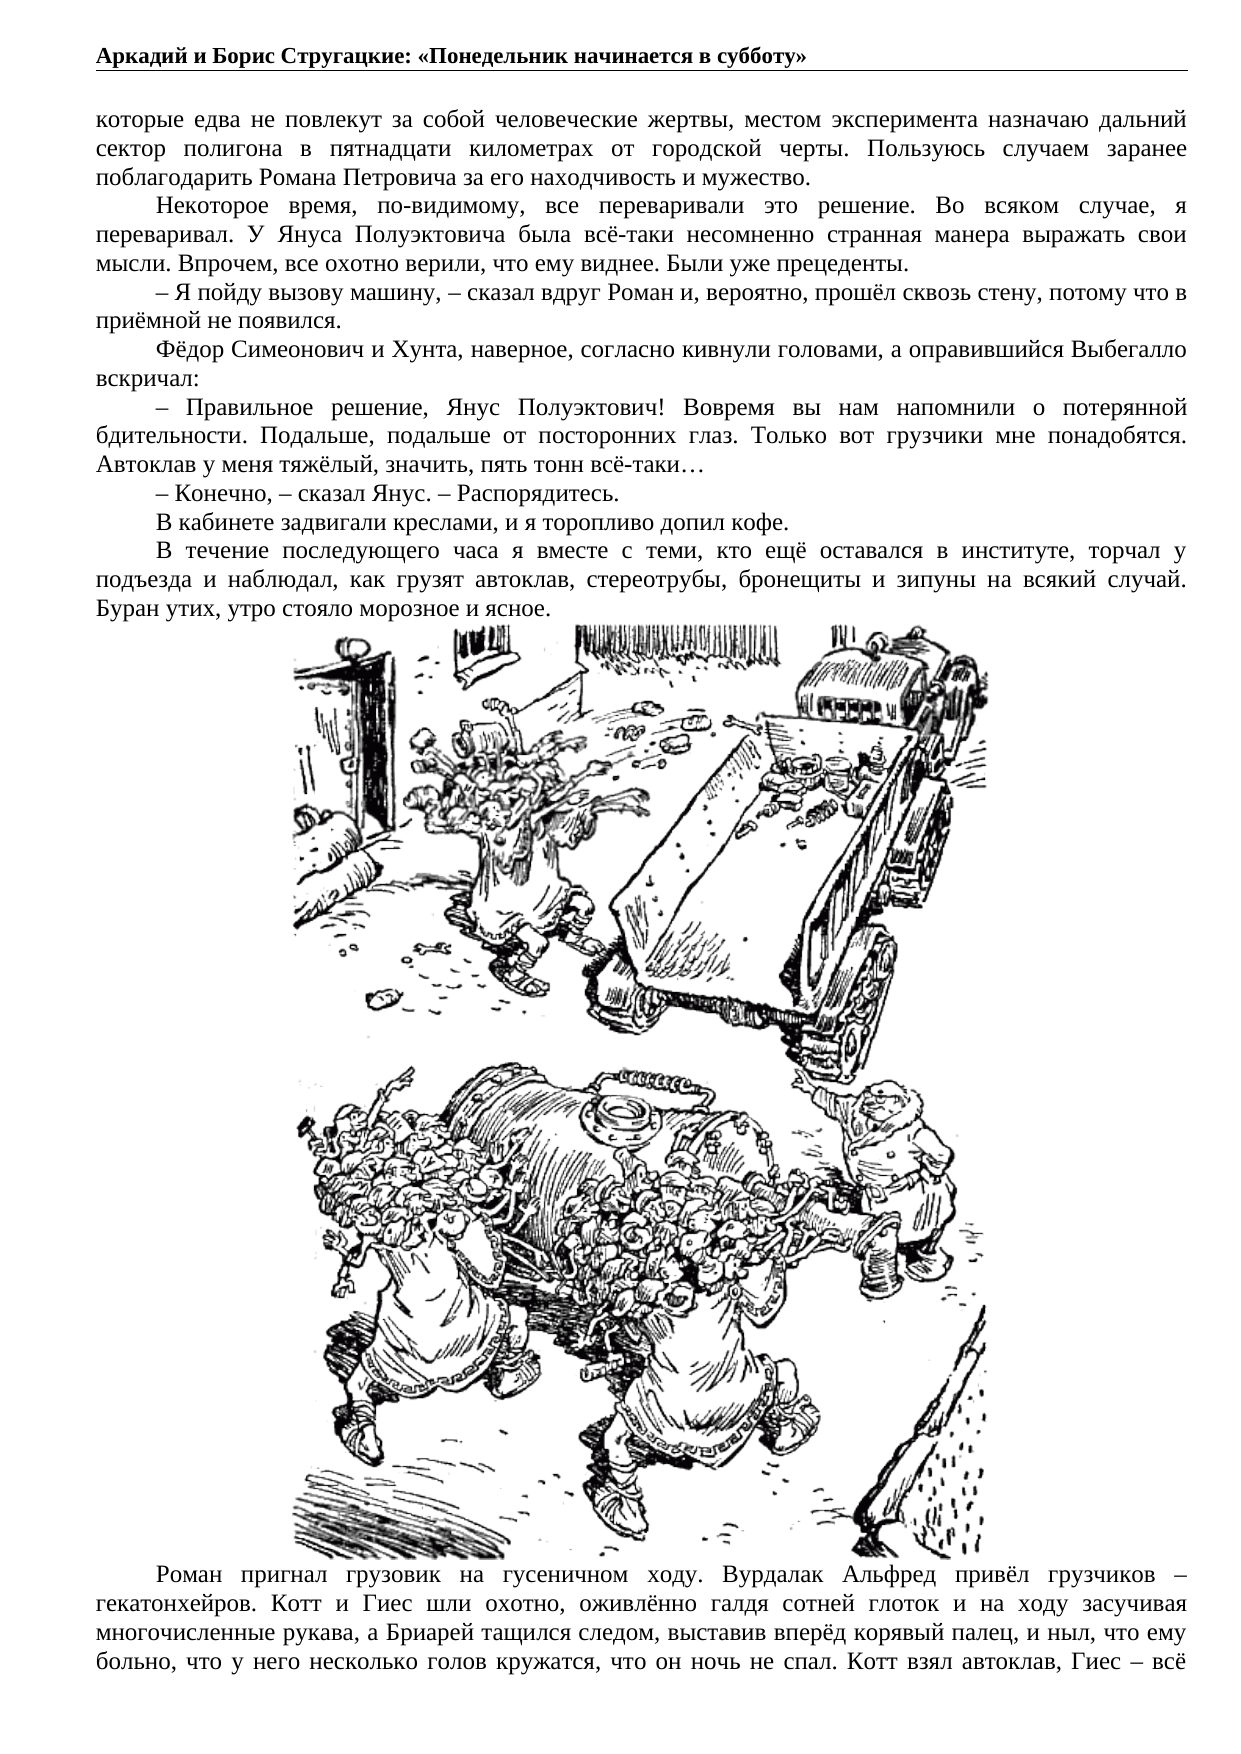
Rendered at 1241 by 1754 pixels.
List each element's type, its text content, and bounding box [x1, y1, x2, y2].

text Некоторое время, по-видимому, все переваривали это решение. Во всяком случае, я переваривал. У Януса Полуэктовича была всё-таки несомненно странная манера выражать свои мысли. Впрочем, все охотно верили, что ему виднее. Были уже прецеденты. [96, 190, 1188, 277]
text – Конечно, – сказал Янус. – Распорядитесь. [96, 478, 1188, 507]
text Фёдор Симеонович и Хунта, наверное, согласно кивнули головами, а оправившийся Выбегалло вскричал: [96, 334, 1188, 392]
picture [292, 621, 992, 1560]
text В течение последующего часа я вместе с теми, кто ещё оставался в институте, торчал у подъезда и наблюдал, как грузят автоклав, стереотрубы, бронещиты и зипуны на всякий случай. Буран утих, утро стояло морозное и ясное. [96, 535, 1188, 622]
text – Я пойду вызову машину, – сказал вдруг Роман и, вероятно, прошёл сквозь стену, потому что в приёмной не появился. [96, 277, 1188, 334]
text – Правильное решение, Янус Полуэктович! Вовремя вы нам напомнили о потерянной бдительности. Подальше, подальше от посторонних глаз. Только вот грузчики мне понадобятся. Автоклав у меня тяжёлый, значить, пять тонн всё-таки… [96, 392, 1188, 478]
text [96, 1559, 1188, 1674]
text В кабинете задвигали креслами, и я торопливо допил кофе. [96, 507, 1188, 535]
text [96, 104, 1188, 190]
